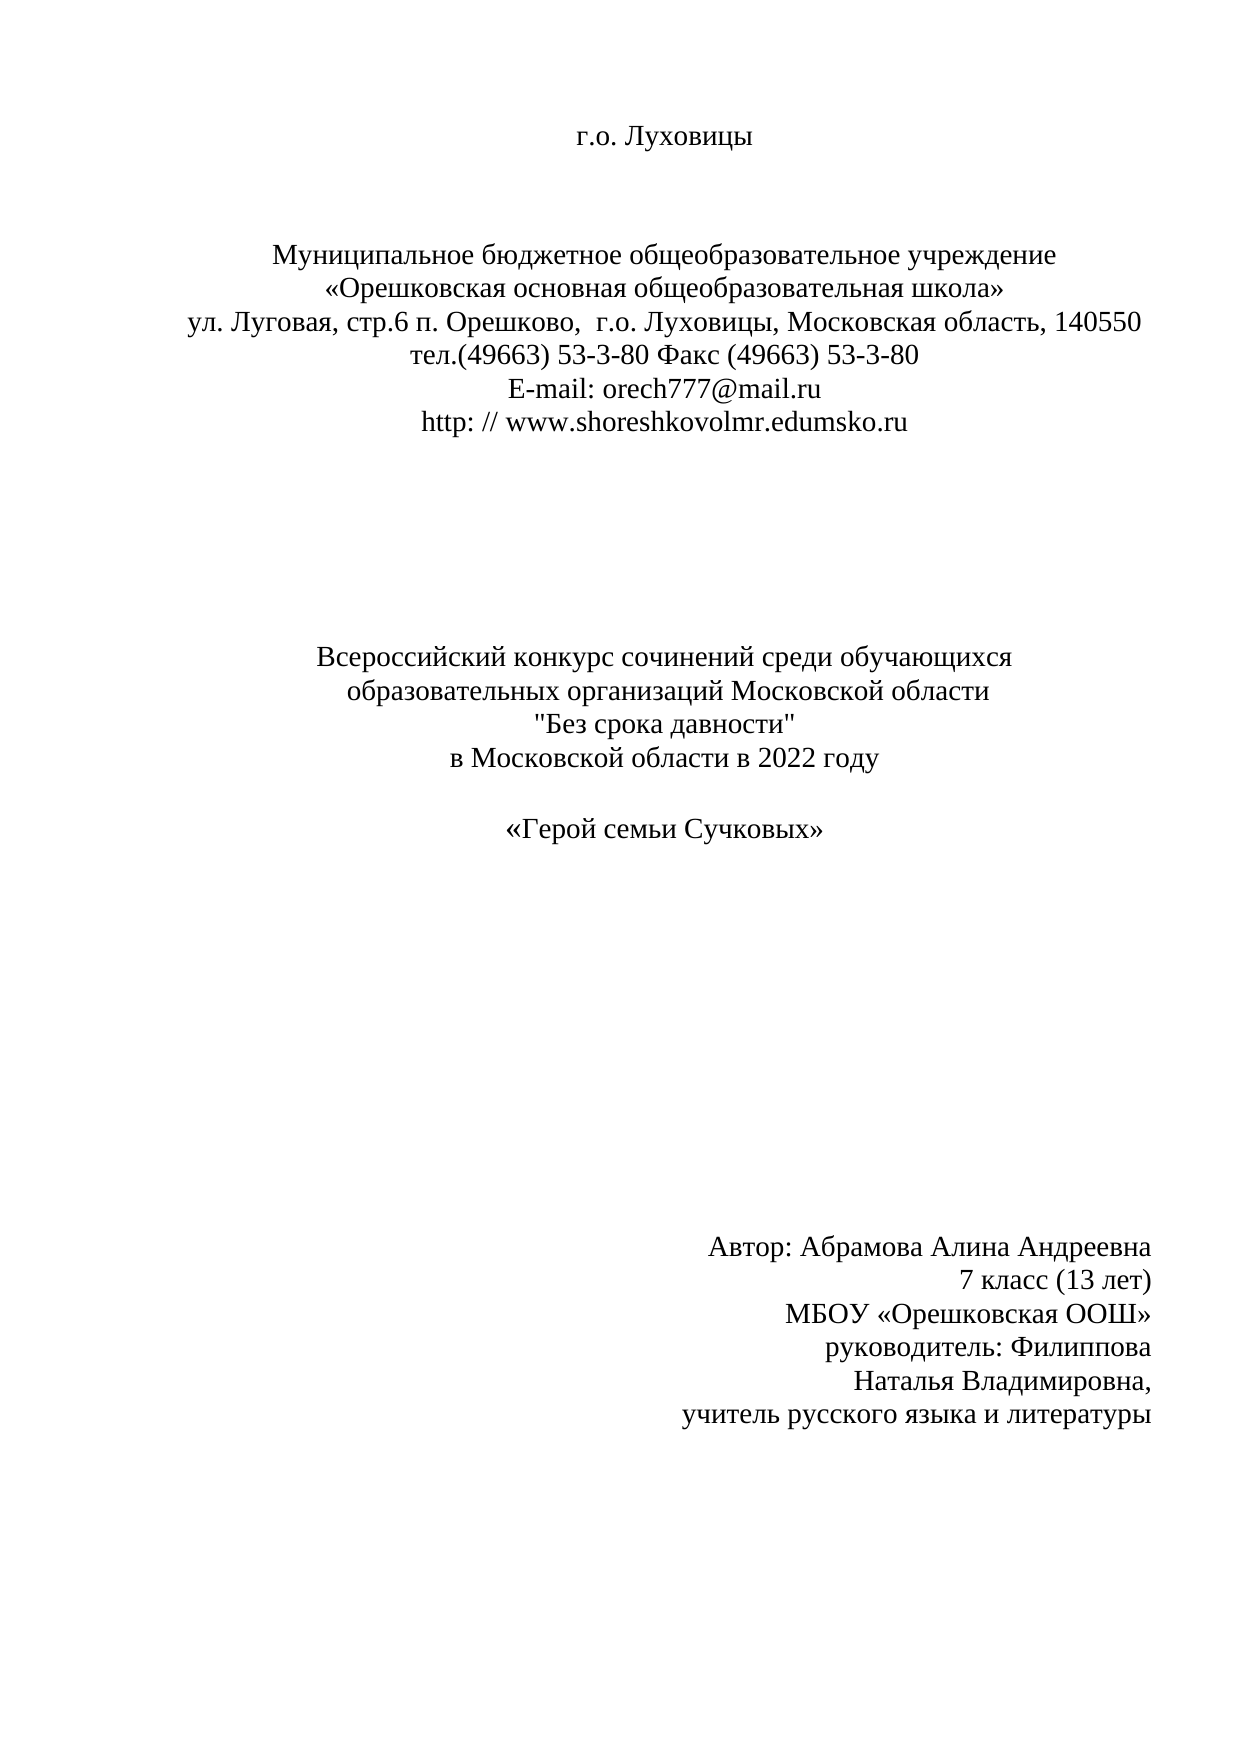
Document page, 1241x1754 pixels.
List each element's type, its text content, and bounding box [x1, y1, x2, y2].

text МБОУ «Орешковская ООШ» [177, 1296, 1152, 1329]
text Наталья Владимировна, [177, 1363, 1152, 1396]
text учитель русского языка и литературы [177, 1396, 1152, 1430]
text в Московской области в 2022 году [177, 740, 1152, 773]
text тел.(49663) 53-3-80 Факс (49663) 53-3-80 [177, 337, 1152, 371]
text Е-mail: orech777@mail.ru [177, 371, 1152, 404]
text Всероссийский конкурс сочинений среди обучающихся [177, 639, 1152, 673]
text Муниципальное бюджетное общеобразовательное учреждение [177, 237, 1152, 270]
text http: // www.shoreshkovolmr.edumsko.ru [177, 404, 1152, 438]
text «Герой семьи Сучковых» [177, 807, 1152, 845]
text образовательных организаций Московской области [177, 673, 1152, 706]
text 7 класс (13 лет) [177, 1262, 1152, 1296]
text ул. Луговая, стр.6 п. Орешково, г.о. Луховицы, Московская область, 140550 [177, 304, 1152, 337]
text "Без срока давности" [177, 706, 1152, 740]
text «Орешковская основная общеобразовательная школа» [177, 270, 1152, 304]
text руководитель: Филиппова [177, 1329, 1152, 1363]
text Автор: Абрамова Алина Андреевна [177, 1229, 1152, 1262]
text г.о. Луховицы [177, 118, 1152, 152]
